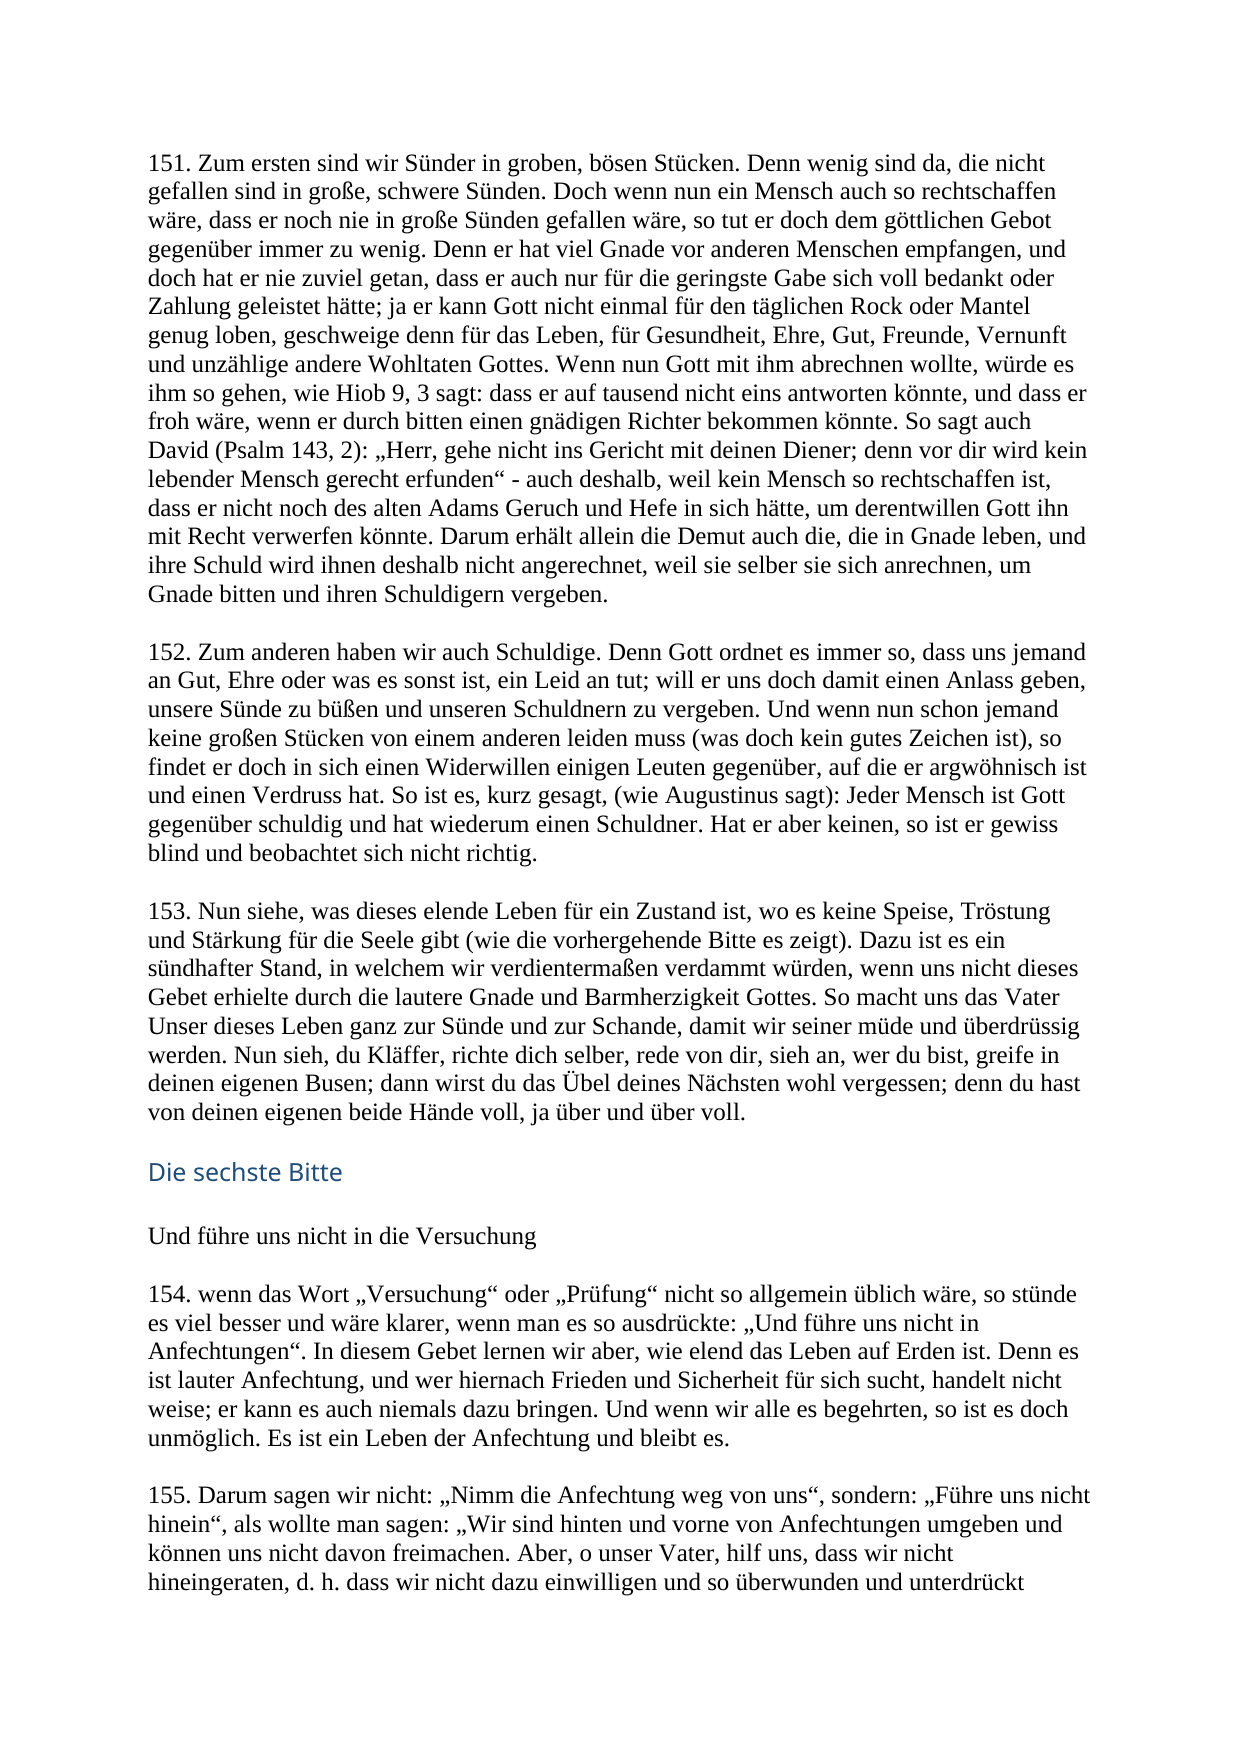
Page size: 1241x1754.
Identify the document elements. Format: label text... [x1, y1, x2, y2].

text 154. wenn das Wort „Versuchung“ oder „Prüfung“ nicht so allgemein üblich wäre, so stünde es viel besser und wäre klarer, wenn man es so ausdrückte: „Und führe uns nicht in Anfechtungen“. In diesem Gebet lernen wir aber, wie elend das Leben auf Erden ist. Denn es ist lauter Anfechtung, und wer hiernach Frieden und Sicherheit für sich sucht, handelt nicht weise; er kann es auch niemals dazu bringen. Und wenn wir alle es begehrten, so ist es doch unmöglich. Es ist ein Leben der Anfechtung und bleibt es. [148, 1279, 1093, 1451]
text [148, 1481, 1093, 1596]
text 153. Nun siehe, was dieses elende Leben für ein Zustand ist, wo es keine Speise, Tröstung und Stärkung für die Seele gibt (wie die vorhergehende Bitte es zeigt). Dazu ist es ein sündhafter Stand, in welchem wir verdientermaßen verdammt würden, wenn uns nicht dieses Gebet erhielte durch die lautere Gnade und Barmherzigkeit Gottes. So macht uns das Vater Unser dieses Leben ganz zur Sünde und zur Schande, damit wir seiner müde und überdrüssig werden. Nun sieh, du Kläffer, richte dich selber, rede von dir, sieh an, wer du bist, greife in deinen eigenen Busen; dann wirst du das Übel deines Nächsten wohl vergessen; denn du hast von deinen eigenen beide Hände voll, ja über und über voll. [148, 896, 1093, 1126]
text 152. Zum anderen haben wir auch Schuldige. Denn Gott ordnet es immer so, dass uns jemand an Gut, Ehre oder was es sonst ist, ein Leid an tut; will er uns doch damit einen Anlass geben, unsere Sünde zu büßen und unseren Schuldnern zu vergeben. Und wenn nun schon jemand keine großen Stücken von einem anderen leiden muss (was doch kein gutes Zeichen ist), so findet er doch in sich einen Widerwillen einigen Leuten gegenüber, auf die er argwöhnisch ist und einen Verdruss hat. So ist es, kurz gesagt, (wie Augustinus sagt): Jeder Mensch ist Gott gegenüber schuldig und hat wiederum einen Schuldner. Hat er aber keinen, so ist er gewiss blind und beobachtet sich nicht richtig. [148, 637, 1093, 867]
text 151. Zum ersten sind wir Sünder in groben, bösen Stücken. Denn wenig sind da, die nicht gefallen sind in große, schwere Sünden. Doch wenn nun ein Mensch auch so rechtschaffen wäre, dass er noch nie in große Sünden gefallen wäre, so tut er doch dem göttlichen Gebot gegenüber immer zu wenig. Denn er hat viel Gnade vor anderen Menschen empfangen, und doch hat er nie zuviel getan, dass er auch nur für die geringste Gabe sich voll bedankt oder Zahlung geleistet hätte; ja er kann Gott nicht einmal für den täglichen Rock oder Mantel genug loben, geschweige denn für das Leben, für Gesundheit, Ehre, Gut, Freunde, Vernunft und unzählige andere Wohltaten Gottes. Wenn nun Gott mit ihm abrechnen wollte, würde es ihm so gehen, wie Hiob 9, 3 sagt: dass er auf tausend nicht eins antworten könnte, und dass er froh wäre, wenn er durch bitten einen gnädigen Richter bekommen könnte. So sagt auch David (Psalm 143, 2): „Herr, gehe nicht ins Gericht mit deinen Diener; denn vor dir wird kein lebender Mensch gerecht erfunden“ - auch deshalb, weil kein Mensch so rechtschaffen ist, dass er nicht noch des alten Adams Geruch und Hefe in sich hätte, um derentwillen Gott ihn mit Recht verwerfen könnte. Darum erhält allein die Demut auch die, die in Gnade leben, und ihre Schuld wird ihnen deshalb nicht angerechnet, weil sie selber sie sich anrechnen, um Gnade bitten und ihren Schuldigern vergeben. [148, 148, 1093, 608]
subtitle Die sechste Bitte [148, 1155, 1093, 1189]
text Und führe uns nicht in die Versuchung [148, 1221, 1093, 1250]
